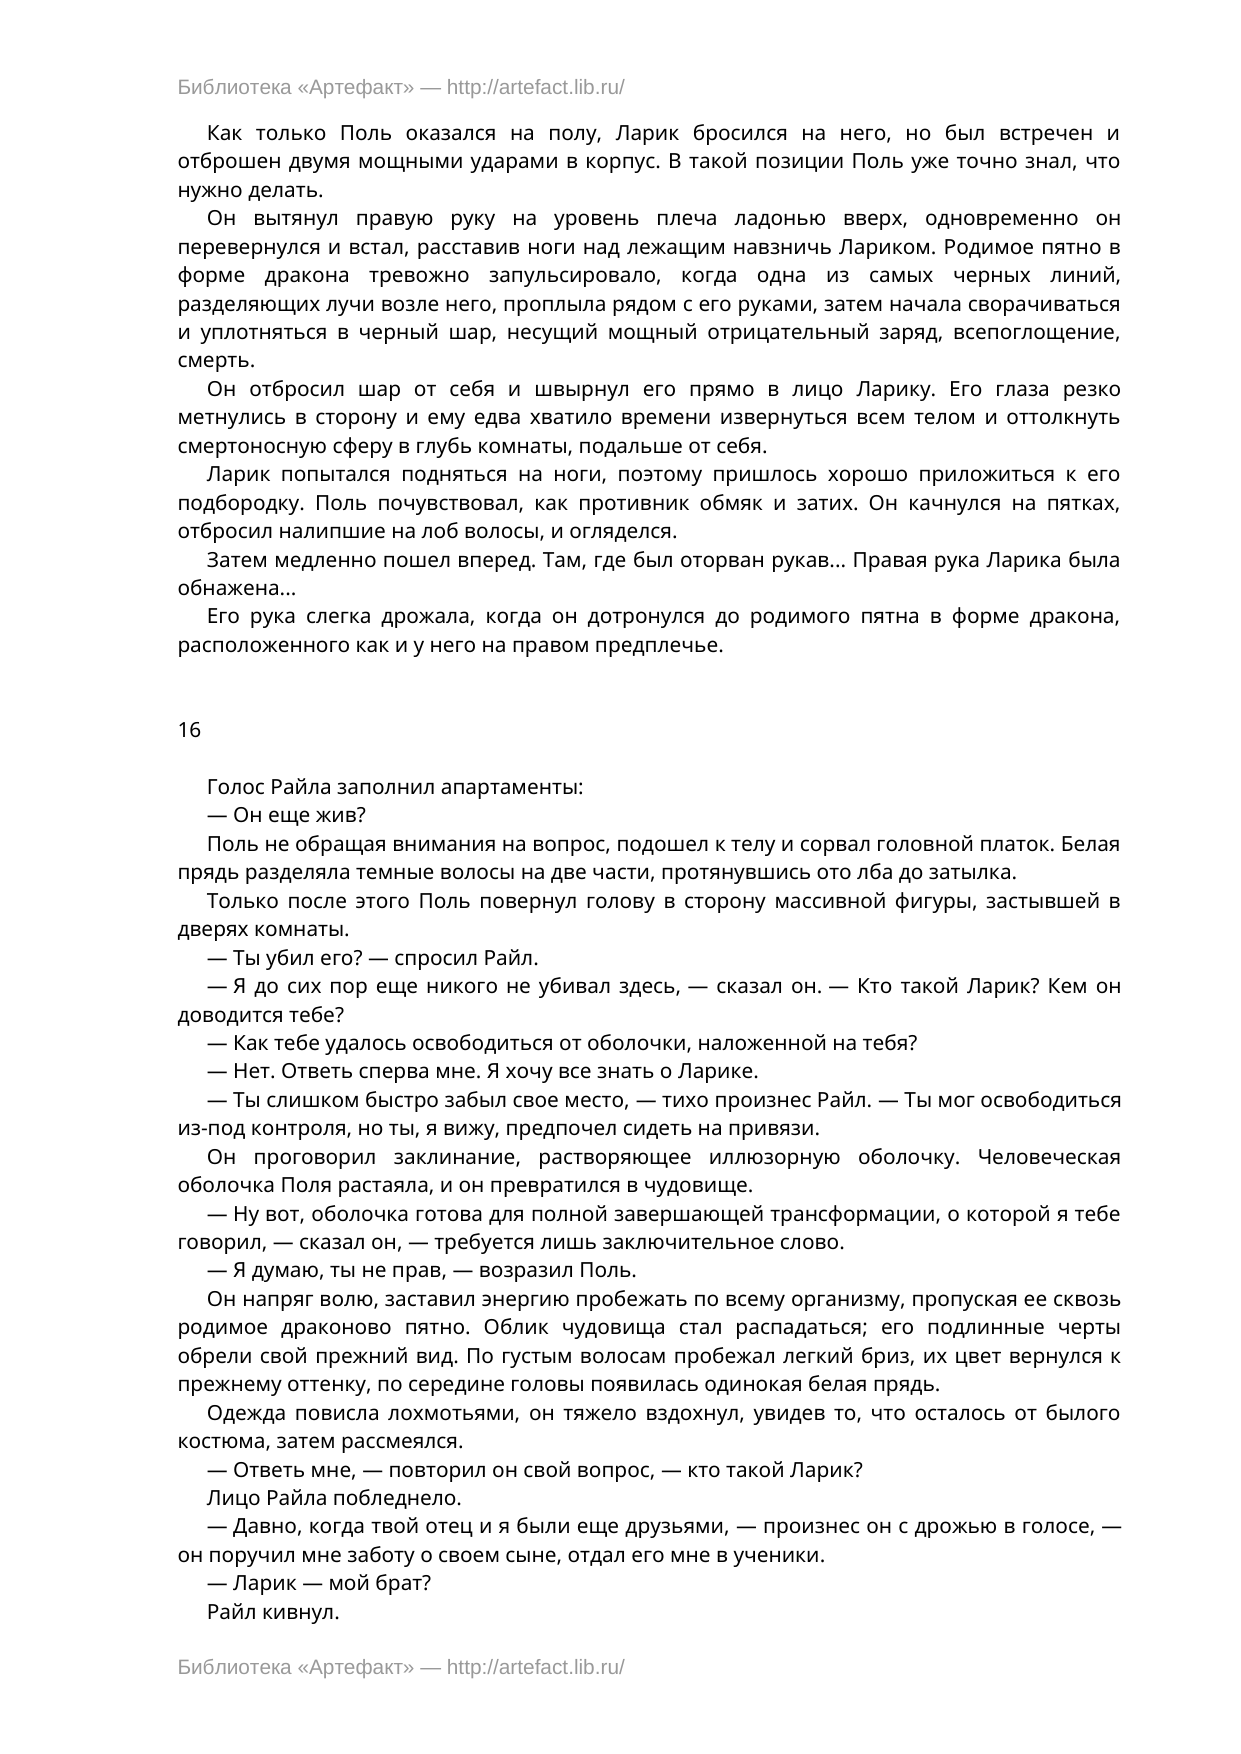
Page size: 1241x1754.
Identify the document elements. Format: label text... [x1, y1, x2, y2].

text — Он еще жив? [177, 801, 1122, 829]
text Лицо Райла побледнело. [177, 1483, 1122, 1512]
text — Нет. Ответь сперва мне. Я хочу все знать о Ларике. [177, 1057, 1122, 1085]
text — Ну вот, оболочка готова для полной завершающей трансформации, о которой я тебе говорил, — сказал он, — требуется лишь заключительное слово. [177, 1199, 1122, 1256]
text Одежда повисла лохмотьями, он тяжело вздохнул, увидев то, что осталось от былого костюма, затем рассмеялся. [177, 1398, 1122, 1455]
text — Ты слишком быстро забыл свое место, — тихо произнес Райл. — Ты мог освободиться из-под контроля, но ты, я вижу, предпочел сидеть на привязи. [177, 1085, 1122, 1142]
text Он напряг волю, заставил энергию пробежать по всему организму, пропуская ее сквозь родимое драконово пятно. Облик чудовища стал распадаться; его подлинные черты обрели свой прежний вид. По густым волосам пробежал легкий бриз, их цвет вернулся к прежнему оттенку, по середине головы появилась одинокая белая прядь. [177, 1284, 1122, 1398]
text Поль не обращая внимания на вопрос, подошел к телу и сорвал головной платок. Белая прядь разделяла темные волосы на две части, протянувшись ото лба до затылка. [177, 829, 1122, 886]
text — Давно, когда твой отец и я были еще друзьями, — произнес он с дрожью в голосе, — он поручил мне заботу о своем сыне, отдал его мне в ученики. [177, 1512, 1122, 1568]
text — Ответь мне, — повторил он свой вопрос, — кто такой Ларик? [177, 1455, 1122, 1483]
text — Я думаю, ты не прав, — возразил Поль. [177, 1256, 1122, 1284]
text — Как тебе удалось освободиться от оболочки, наложенной на тебя? [177, 1028, 1122, 1057]
text — Я до сих пор еще никого не убивал здесь, — сказал он. — Кто такой Ларик? Кем он доводится тебе? [177, 971, 1122, 1028]
text Затем медленно пошел вперед. Там, где был оторван рукав... Правая рука Ларика была обнажена... [177, 545, 1122, 602]
text Ларик попытался подняться на ноги, поэтому пришлось хорошо приложиться к его подбородку. Поль почувствовал, как противник обмяк и затих. Он качнулся на пятках, отбросил налипшие на лоб волосы, и огляделся. [177, 459, 1122, 545]
text Он отбросил шар от себя и швырнул его прямо в лицо Ларику. Его глаза резко метнулись в сторону и ему едва хватило времени извернуться всем телом и оттолкнуть смертоносную сферу в глубь комнаты, подальше от себя. [177, 374, 1122, 459]
text Его рука слегка дрожала, когда он дотронулся до родимого пятна в форме дракона, расположенного как и у него на правом предплечье. [177, 602, 1122, 658]
text Только после этого Поль повернул голову в сторону массивной фигуры, застывшей в дверях комнаты. [177, 886, 1122, 943]
text Он проговорил заклинание, растворяющее иллюзорную оболочку. Человеческая оболочка Поля растаяла, и он превратился в чудовище. [177, 1142, 1122, 1199]
text — Ты убил его? — спросил Райл. [177, 943, 1122, 971]
text Райл кивнул. [177, 1597, 1122, 1625]
text Как только Поль оказался на полу, Ларик бросился на него, но был встречен и отброшен двумя мощными ударами в корпус. В такой позиции Поль уже точно знал, что нужно делать. [177, 118, 1122, 203]
text 16 [177, 715, 1122, 744]
text Он вытянул правую руку на уровень плеча ладонью вверх, одновременно он перевернулся и встал, расставив ноги над лежащим навзничь Лариком. Родимое пятно в форме дракона тревожно запульсировало, когда одна из самых черных линий, разделяющих лучи возле него, проплыла рядом с его руками, затем начала сворачиваться и уплотняться в черный шар, несущий мощный отрицательный заряд, всепоглощение, смерть. [177, 203, 1122, 374]
text Голос Райла заполнил апартаменты: [177, 772, 1122, 801]
text — Ларик — мой брат? [177, 1568, 1122, 1597]
